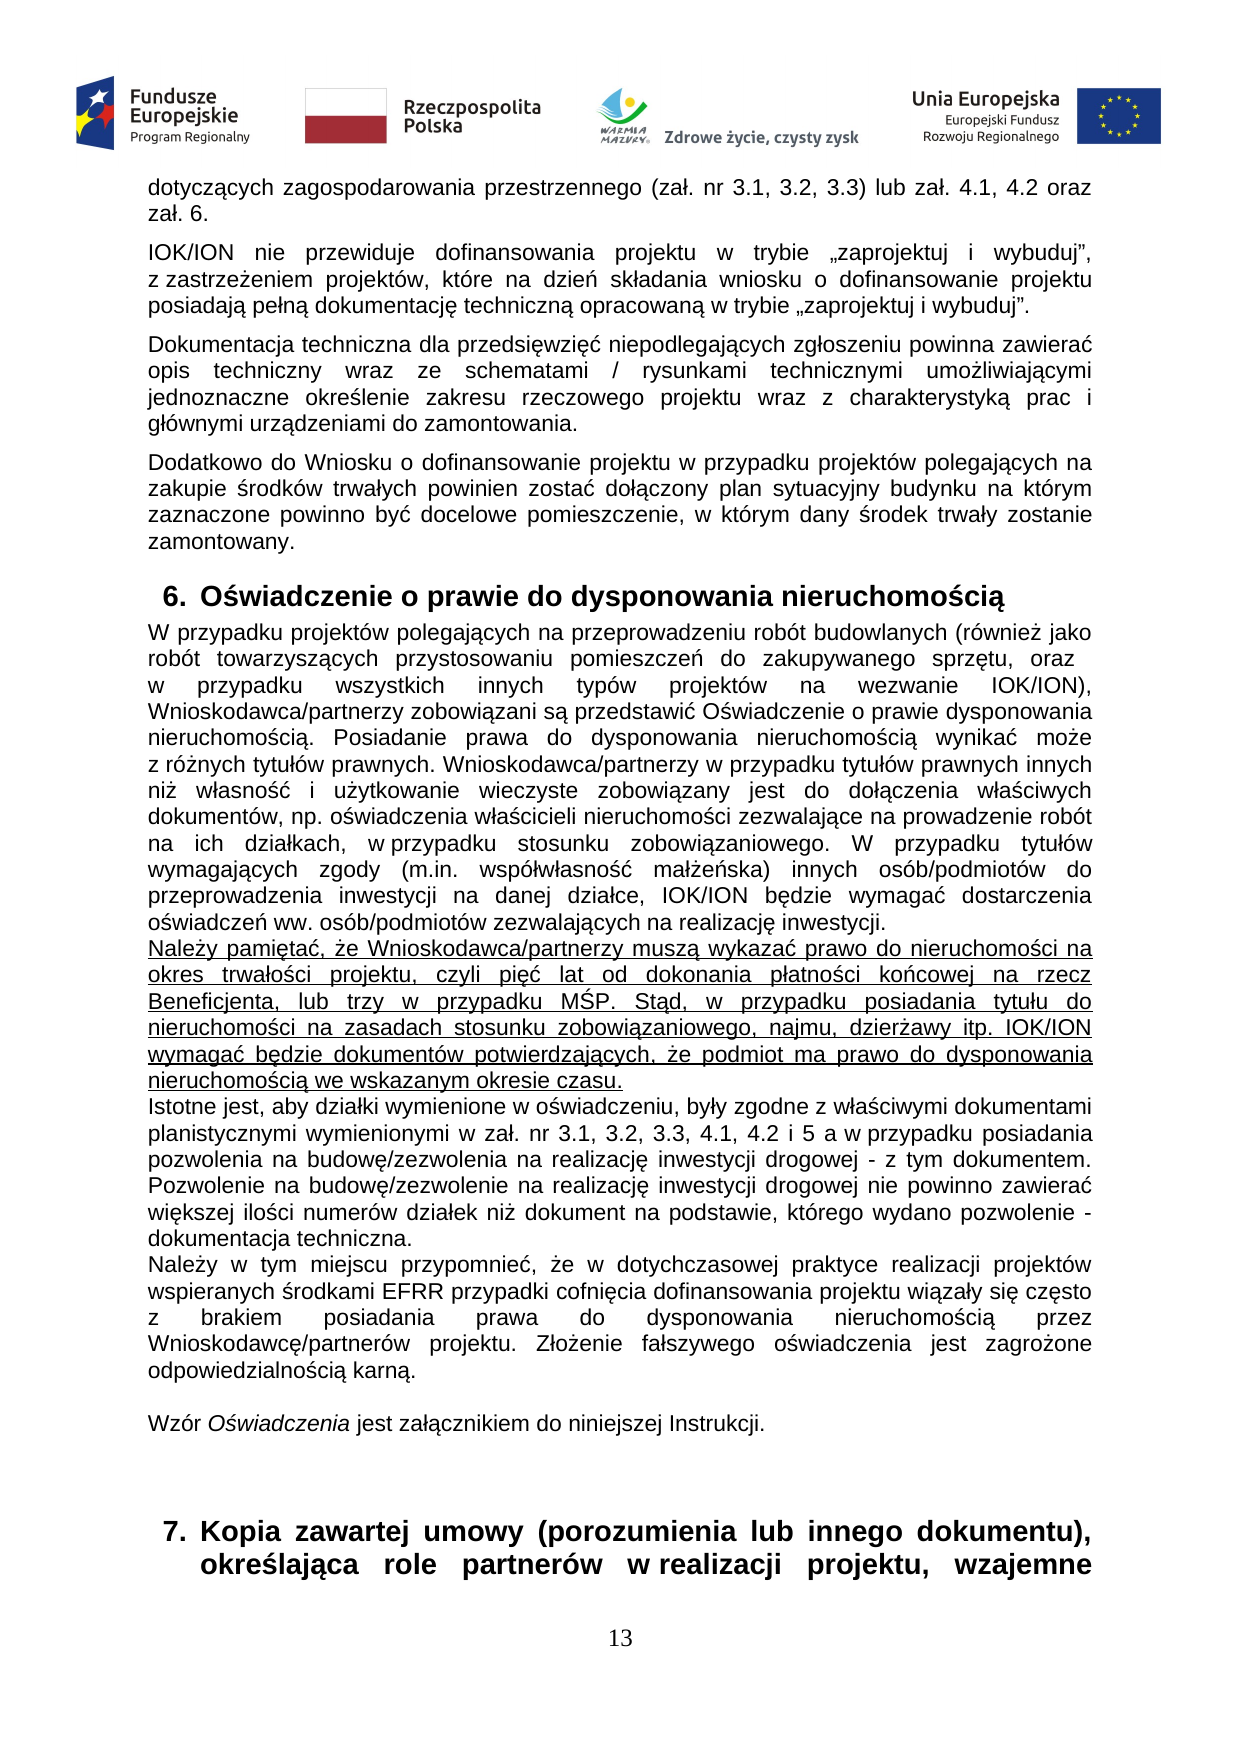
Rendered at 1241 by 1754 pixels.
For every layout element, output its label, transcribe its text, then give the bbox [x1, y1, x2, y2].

text IOK/ION nie przewiduje dofinansowania projektu w trybie „zaprojektuj i wybuduj”, z zastrzeżeniem projektów, które na dzień składania wniosku o dofinansowanie projektu posiadają pełną dokumentację techniczną opracowaną w trybie „zaprojektuj i wybuduj”. [148, 239, 1093, 318]
picture [35, 55, 1198, 168]
text W przypadku projektów polegających na przeprowadzeniu robót budowlanych (również jako robót towarzyszących przystosowaniu pomieszczeń do zakupywanego sprzętu, oraz w przypadku wszystkich innych typów projektów na wezwanie IOK/ION), Wnioskodawca/partnerzy zobowiązani są przedstawić Oświadczenie o prawie dysponowania nieruchomością. Posiadanie prawa do dysponowania nieruchomością wynikać może z różnych tytułów prawnych. Wnioskodawca/partnerzy w przypadku tytułów prawnych innych niż własność i użytkowanie wieczyste zobowiązany jest do dołączenia właściwych dokumentów, np. oświadczenia właścicieli nieruchomości zezwalające na prowadzenie robót na ich działkach, w przypadku stosunku zobowiązaniowego. W przypadku tytułów wymagających zgody (m.in. współwłasność małżeńska) innych osób/podmiotów do przeprowadzenia inwestycji na danej działce, IOK/ION będzie wymagać dostarczenia oświadczeń ww. osób/podmiotów zezwalających na realizację inwestycji. [148, 619, 1093, 935]
text Dokumentacja techniczna dla przedsięwzięć niepodlegających zgłoszeniu powinna zawierać opis techniczny wraz ze schematami / rysunkami technicznymi umożliwiającymi jednoznaczne określenie zakresu rzeczowego projektu wraz z charakterystyką prac i głównymi urządzeniami do zamontowania. [148, 331, 1093, 436]
text Istotne jest, aby działki wymienione w oświadczeniu, były zgodne z właściwymi dokumentami planistycznymi wymienionymi w zał. nr 3.1, 3.2, 3.3, 4.1, 4.2 i 5 a w przypadku posiadania pozwolenia na budowę/zezwolenia na realizację inwestycji drogowej - z tym dokumentem. Pozwolenie na budowę/zezwolenie na realizację inwestycji drogowej nie powinno zawierać większej ilości numerów działek niż dokument na podstawie, którego wydano pozwolenie - dokumentacja techniczna. [148, 1093, 1093, 1251]
text Wzór Oświadczenia jest załącznikiem do niniejszej Instrukcji. [148, 1409, 1093, 1436]
text Należy pamiętać, że Wnioskodawca/partnerzy muszą wykazać prawo do nieruchomości na okres trwałości projektu, czyli pięć lat od dokonania płatności końcowej na rzecz Beneficjenta, lub trzy w przypadku MŚP. Stąd, w przypadku posiadania tytułu do nieruchomości na zasadach stosunku zobowiązaniowego, najmu, dzierżawy itp. IOK/ION wymagać będzie dokumentów potwierdzających, że podmiot ma prawo do dysponowania nieruchomością we wskazanym okresie czasu. [148, 1012, 1093, 1063]
text Dodatkowo do Wniosku o dofinansowanie projektu w przypadku projektów polegających na zakupie środków trwałych powinien zostać dołączony plan sytuacyjny budynku na którym zaznaczone powinno być docelowe pomieszczenie, w którym dany środek trwały zostanie zamontowany. [148, 449, 1093, 554]
text Należy pamiętać, że Wnioskodawca/partnerzy muszą wykazać prawo do nieruchomości na okres trwałości projektu, czyli pięć lat od dokonania płatności końcowej na rzecz Beneficjenta, lub trzy w przypadku MŚP. Stąd, w przypadku posiadania tytułu do nieruchomości na zasadach stosunku zobowiązaniowego, najmu, dzierżawy itp. IOK/ION wymagać będzie dokumentów potwierdzających, że podmiot ma prawo do dysponowania nieruchomością we wskazanym okresie czasu. [148, 959, 1093, 1011]
text Należy w tym miejscu przypomnieć, że w dotychczasowej praktyce realizacji projektów wspieranych środkami EFRR przypadki cofnięcia dofinansowania projektu wiązały się często z brakiem posiadania prawa do dysponowania nieruchomością przez Wnioskodawcę/partnerów projektu. Złożenie fałszywego oświadczenia jest zagrożone odpowiedzialnością karną. [148, 1251, 1093, 1383]
subtitle Oświadczenie o prawie do dysponowania nieruchomością [162, 579, 1093, 613]
